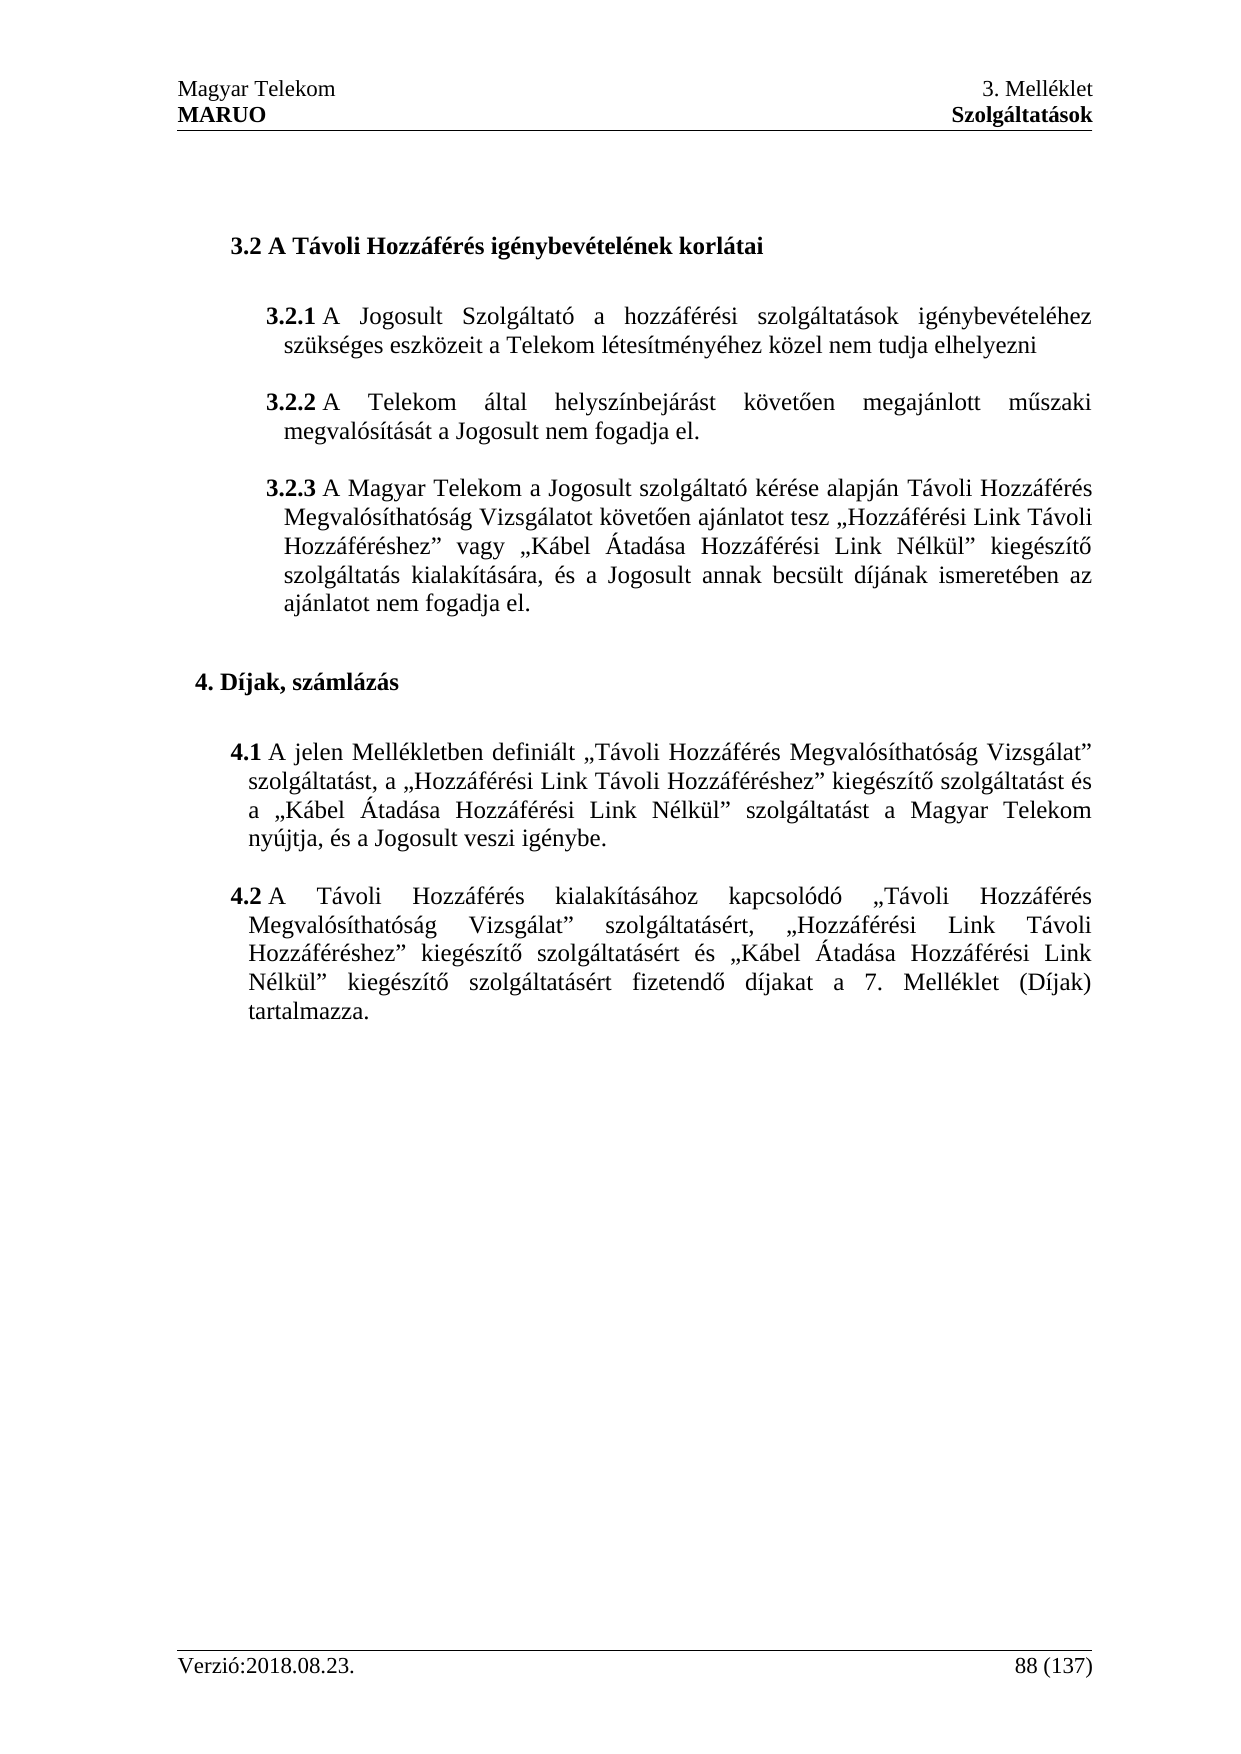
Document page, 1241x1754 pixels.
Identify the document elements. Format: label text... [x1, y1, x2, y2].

text 3.2.3 A Magyar Telekom a Jogosult szolgáltató kérése alapján Távoli Hozzáférés Megvalósíthatóság Vizsgálatot követően ajánlatot tesz „Hozzáférési Link Távoli Hozzáféréshez” vagy „Kábel Átadása Hozzáférési Link Nélkül” kiegészítő szolgáltatás kialakítására, és a Jogosult annak becsült díjának ismeretében az ajánlatot nem fogadja el. [266, 473, 1092, 617]
text 3.2.2 A Telekom által helyszínbejárást követően megajánlott műszaki megvalósítását a Jogosult nem fogadja el. [266, 387, 1092, 445]
text 4.2 A Távoli Hozzáférés kialakításához kapcsolódó „Távoli Hozzáférés Megvalósíthatóság Vizsgálat” szolgáltatásért, „Hozzáférési Link Távoli Hozzáféréshez” kiegészítő szolgáltatásért és „Kábel Átadása Hozzáférési Link Nélkül” kiegészítő szolgáltatásért fizetendő díjakat a 7. Melléklet (Díjak) tartalmazza. [230, 881, 1092, 1025]
text 4.1 A jelen Mellékletben definiált „Távoli Hozzáférés Megvalósíthatóság Vizsgálat” szolgáltatást, a „Hozzáférési Link Távoli Hozzáféréshez” kiegészítő szolgáltatást és a „Kábel Átadása Hozzáférési Link Nélkül” szolgáltatást a Magyar Telekom nyújtja, és a Jogosult veszi igénybe. [230, 737, 1092, 852]
subtitle 3.2 A Távoli Hozzáférés igénybevételének korlátai [230, 231, 1092, 260]
subtitle 4. Díjak, számlázás [195, 667, 1092, 696]
text 3.2.1 A Jogosult Szolgáltató a hozzáférési szolgáltatások igénybevételéhez szükséges eszközeit a Telekom létesítményéhez közel nem tudja elhelyezni [266, 301, 1092, 358]
